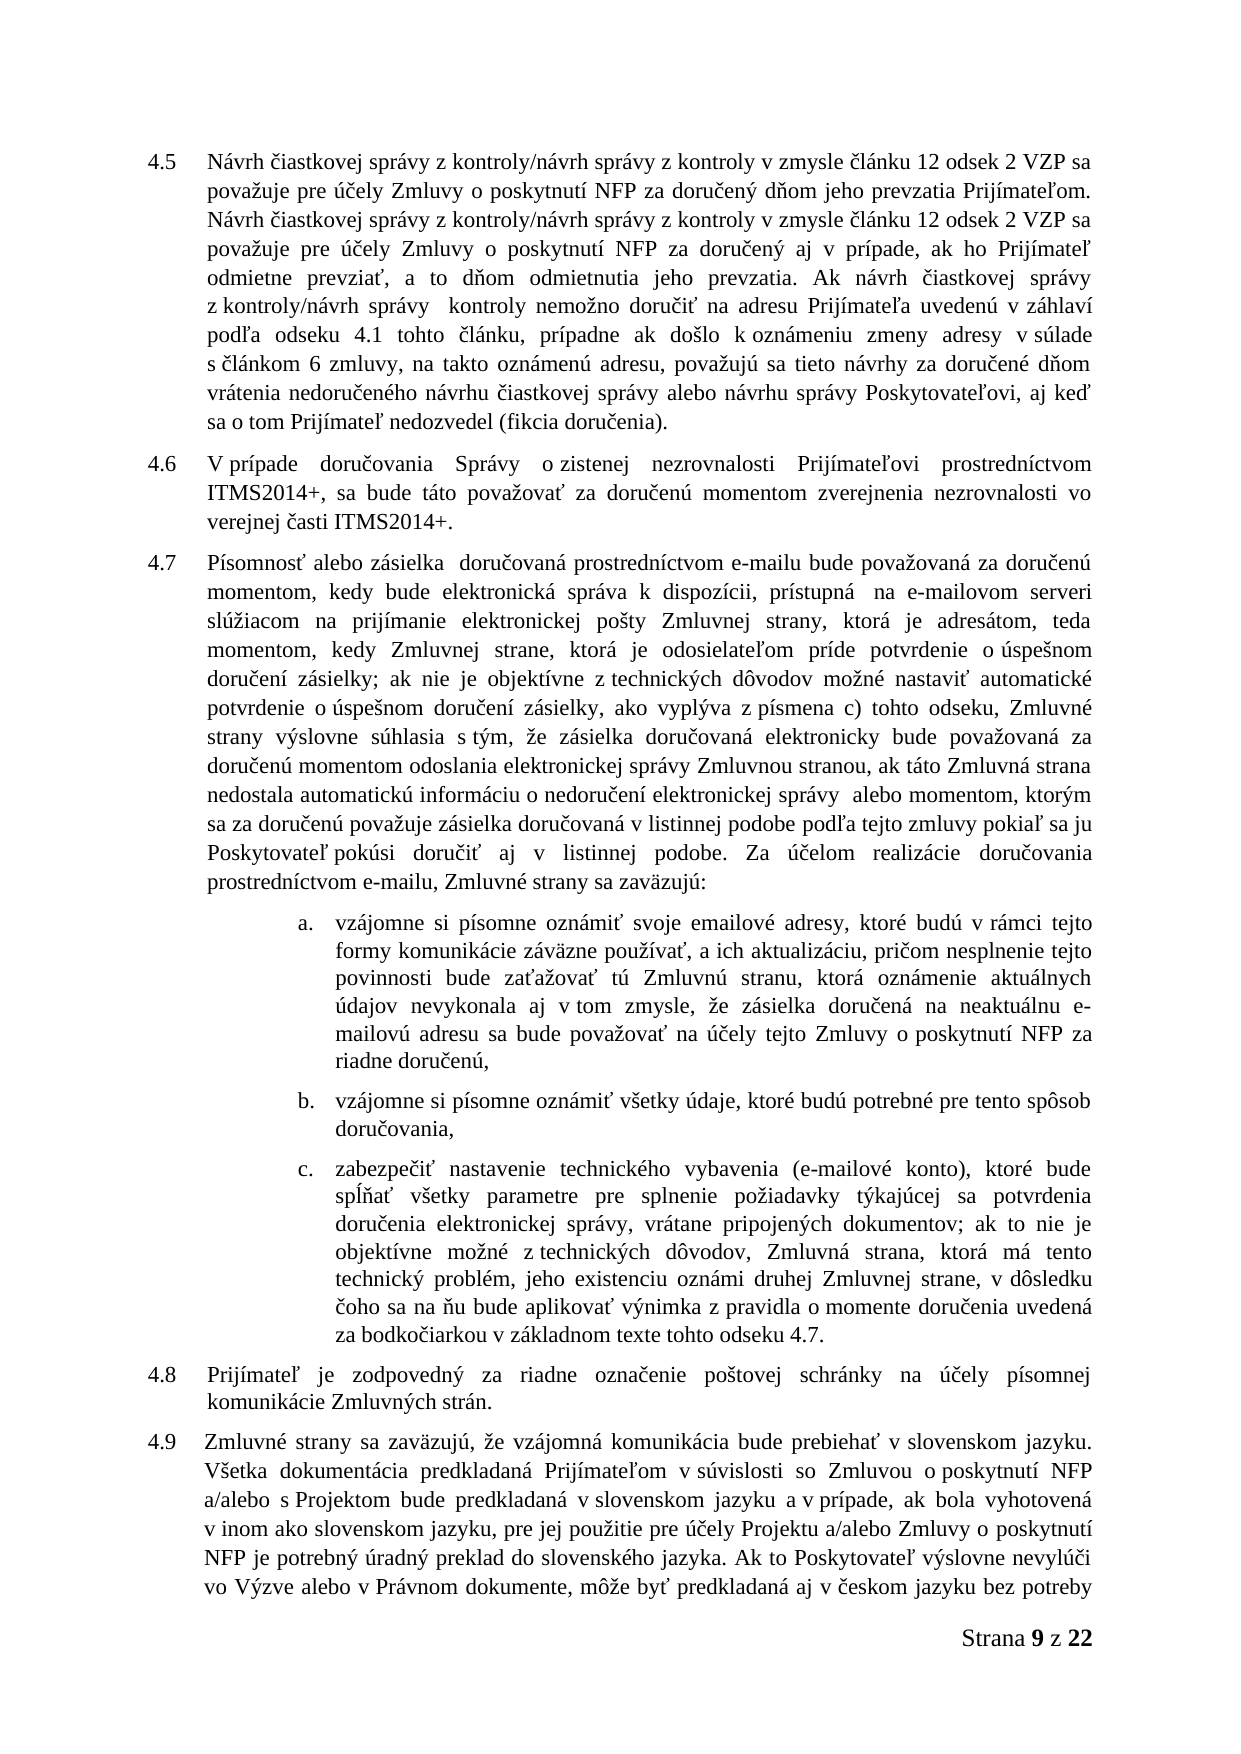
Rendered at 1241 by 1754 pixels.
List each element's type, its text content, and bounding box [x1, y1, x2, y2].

list vzájomne si písomne oznámiť svoje emailové adresy, ktoré budú v rámci tejto formy komunikácie záväzne používať, a ich aktualizáciu, pričom nesplnenie tejto povinnosti bude zaťažovať tú Zmluvnú stranu, ktorá oznámenie aktuálnych údajov nevykonala aj v tom zmysle, že zásielka doručená na neaktuálnu e-mailovú adresu sa bude považovať na účely tejto Zmluvy o poskytnutí NFP za riadne doručenú, [298, 909, 1092, 1073]
text 4.6 V prípade doručovania Správy o zistenej nezrovnalosti Prijímateľovi prostredníctvom ITMS2014+, sa bude táto považovať za doručenú momentom zverejnenia nezrovnalosti vo verejnej časti ITMS2014+. [148, 450, 1092, 534]
text 4.5 Návrh čiastkovej správy z kontroly/návrh správy z kontroly v zmysle článku 12 odsek 2 VZP sa považuje pre účely Zmluvy o poskytnutí NFP za doručený dňom jeho prevzatia Prijímateľom. Návrh čiastkovej správy z kontroly/návrh správy z kontroly v zmysle článku 12 odsek 2 VZP sa považuje pre účely Zmluvy o poskytnutí NFP za doručený aj v prípade, ak ho Prijímateľ odmietne prevziať, a to dňom odmietnutia jeho prevzatia. Ak návrh čiastkovej správy z kontroly/návrh správy kontroly nemožno doručiť na adresu Prijímateľa uvedenú v záhlaví podľa odseku 4.1 tohto článku, prípadne ak došlo k oznámeniu zmeny adresy v súlade s článkom 6 zmluvy, na takto oznámenú adresu, považujú sa tieto návrhy za doručené dňom vrátenia nedoručeného návrhu čiastkovej správy alebo návrhu správy Poskytovateľovi, aj keď sa o tom Prijímateľ nedozvedel (fikcia doručenia). [148, 148, 1092, 435]
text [148, 1428, 1092, 1599]
list vzájomne si písomne oznámiť všetky údaje, ktoré budú potrebné pre tento spôsob doručovania, [298, 1087, 1092, 1141]
list zabezpečiť nastavenie technického vybavenia (e-mailové konto), ktoré bude spĺňať všetky parametre pre splnenie požiadavky týkajúcej sa potvrdenia doručenia elektronickej správy, vrátane pripojených dokumentov; ak to nie je objektívne možné z technických dôvodov, Zmluvná strana, ktorá má tento technický problém, jeho existenciu oznámi druhej Zmluvnej strane, v dôsledku čoho sa na ňu bude aplikovať výnimka z pravidla o momente doručenia uvedená za bodkočiarkou v základnom texte tohto odseku 4.7. [298, 1155, 1092, 1347]
text 4.7 Písomnosť alebo zásielka doručovaná prostredníctvom e-mailu bude považovaná za doručenú momentom, kedy bude elektronická správa k dispozícii, prístupná na e-mailovom serveri slúžiacom na prijímanie elektronickej pošty Zmluvnej strany, ktorá je adresátom, teda momentom, kedy Zmluvnej strane, ktorá je odosielateľom príde potvrdenie o úspešnom doručení zásielky; ak nie je objektívne z technických dôvodov možné nastaviť automatické potvrdenie o úspešnom doručení zásielky, ako vyplýva z písmena c) tohto odseku, Zmluvné strany výslovne súhlasia s tým, že zásielka doručovaná elektronicky bude považovaná za doručenú momentom odoslania elektronickej správy Zmluvnou stranou, ak táto Zmluvná strana nedostala automatickú informáciu o nedoručení elektronickej správy alebo momentom, ktorým sa za doručenú považuje zásielka doručovaná v listinnej podobe podľa tejto zmluvy pokiaľ sa ju Poskytovateľ pokúsi doručiť aj v listinnej podobe. Za účelom realizácie doručovania prostredníctvom e-mailu, Zmluvné strany sa zaväzujú: [148, 549, 1092, 894]
text 4.8 Prijímateľ je zodpovedný za riadne označenie poštovej schránky na účely písomnej komunikácie Zmluvných strán. [148, 1361, 1092, 1415]
